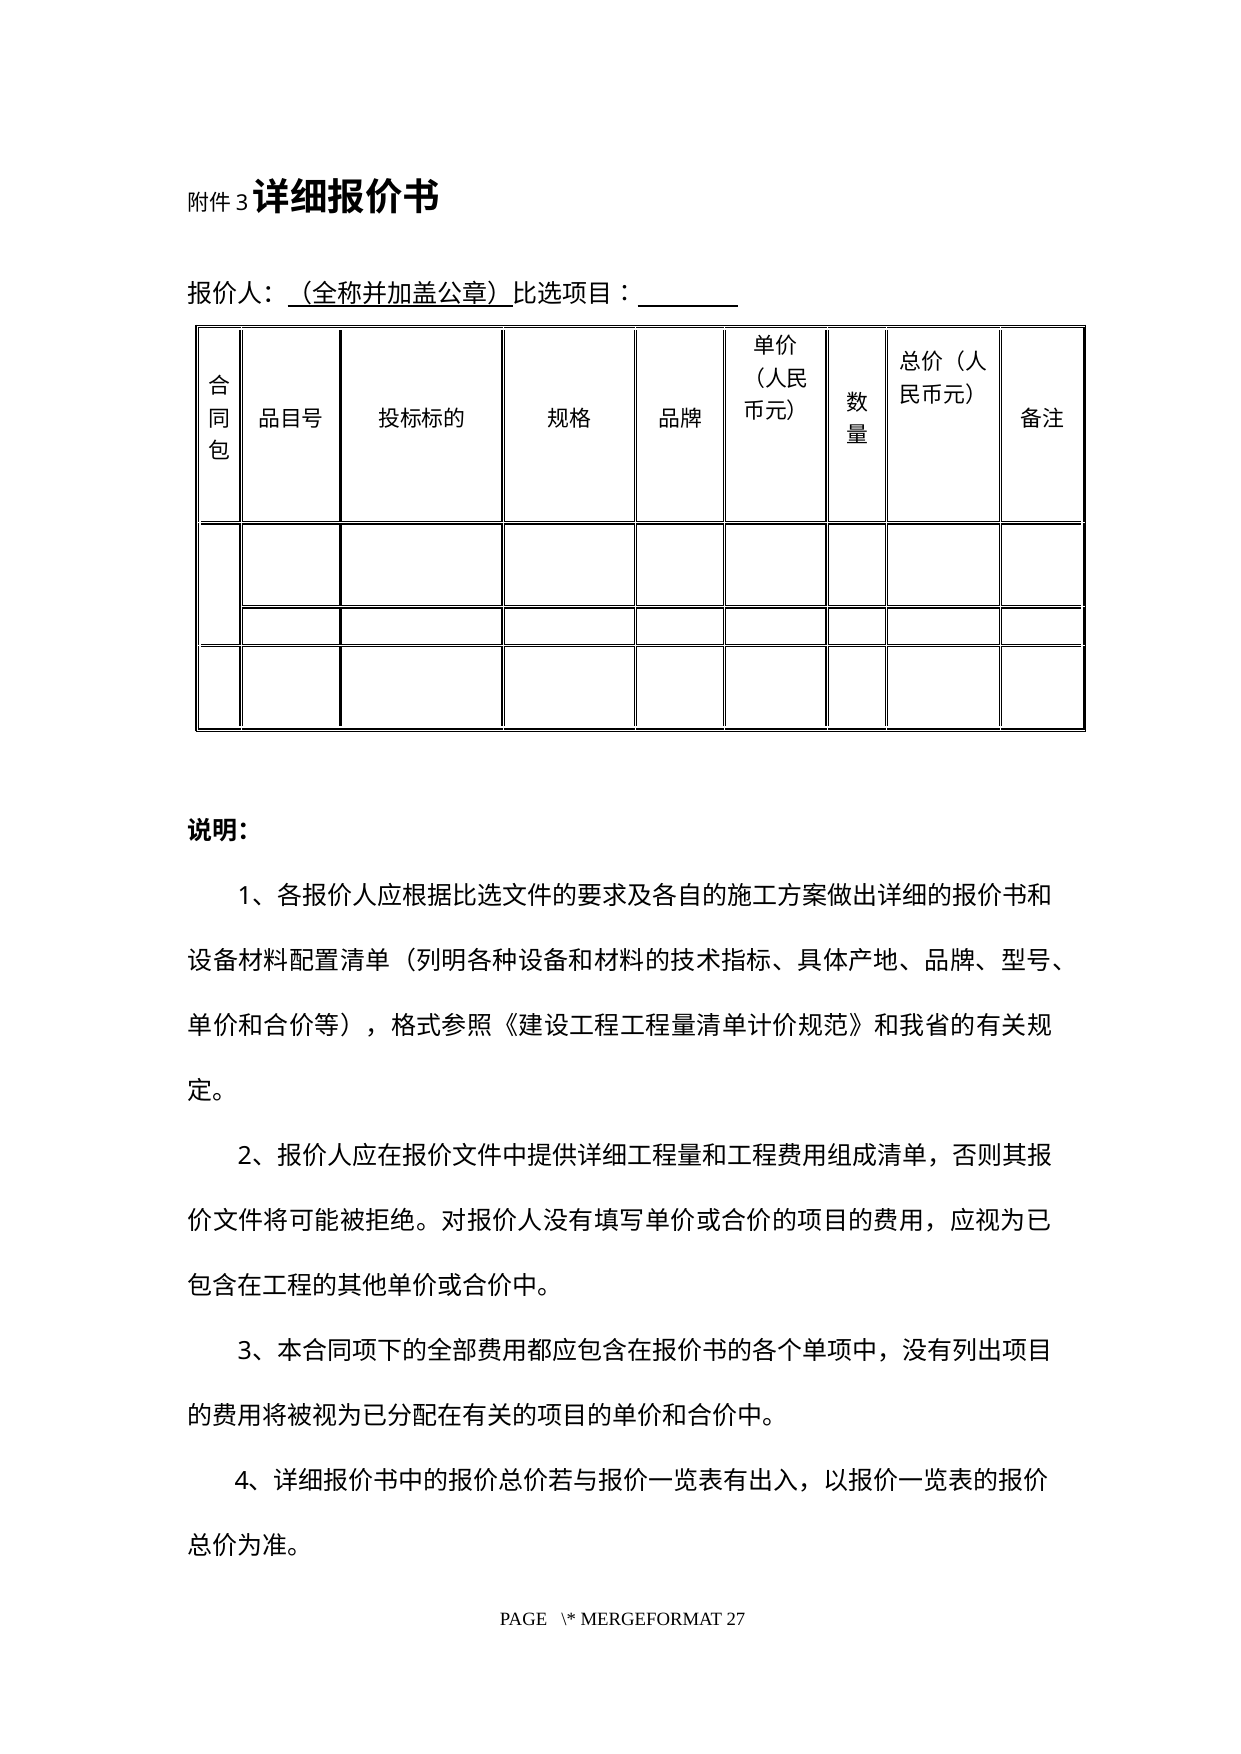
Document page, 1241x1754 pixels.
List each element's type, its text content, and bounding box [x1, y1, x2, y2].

table_cell [243, 525, 339, 605]
text 4、详细报价书中的报价总价若与报价一览表有出入，以报价一览表的报价总价为准。 [187, 1446, 1053, 1576]
table_cell [635, 644, 724, 728]
table_cell [199, 644, 241, 728]
table_header 投标标的 [341, 328, 503, 521]
text 附件3详细报价书 [187, 162, 1053, 227]
table_cell [637, 525, 723, 605]
table_cell [505, 609, 634, 644]
table_cell [503, 647, 635, 728]
table_cell [342, 609, 501, 644]
table_cell [726, 609, 825, 644]
table_cell [726, 525, 825, 605]
table_cell [243, 609, 339, 644]
table_header 品牌 [635, 326, 724, 521]
table_cell [1000, 605, 1084, 644]
text 2、报价人应在报价文件中提供详细工程量和工程费用组成清单，否则其报价文件将可能被拒绝。对报价人没有填写单价或合价的项目的费用，应视为已包含在工程的其他单价或合价中。 [187, 1121, 1053, 1316]
table_cell [1000, 521, 1084, 605]
table_header 数量 [827, 328, 886, 521]
table_cell [241, 647, 341, 728]
table_cell [197, 521, 241, 644]
table_cell [342, 525, 501, 605]
table_cell [829, 609, 885, 644]
table_cell [341, 647, 503, 728]
table_cell [888, 609, 999, 644]
table_header 总价（人民币元） [886, 326, 1000, 521]
table_cell [888, 525, 999, 605]
table_cell [505, 525, 634, 605]
table_header 备注 [1000, 326, 1084, 521]
table_header 合同包 [199, 328, 241, 521]
table_header 规格 [503, 328, 635, 521]
table_cell [829, 525, 885, 605]
table_header 品目号 [241, 328, 341, 521]
text 说明： [187, 796, 1053, 861]
text 3、本合同项下的全部费用都应包含在报价书的各个单项中，没有列出项目的费用将被视为已分配在有关的项目的单价和合价中。 [187, 1316, 1053, 1446]
table_header 单价（人民币元） [724, 326, 827, 521]
table_cell [637, 609, 723, 644]
table_cell [724, 644, 827, 728]
table_cell [827, 647, 886, 728]
text 报价人：（全称并加盖公章）比选项目∶ [187, 259, 1053, 324]
table_cell [1000, 644, 1084, 728]
table_cell [886, 644, 1000, 728]
text 1、各报价人应根据比选文件的要求及各自的施工方案做出详细的报价书和设备材料配置清单（列明各种设备和材料的技术指标、具体产地、品牌、型号、单价和合价等），格式参照《建设工程工程量清单计价规范》和我省的有关规定。 [187, 861, 1053, 1121]
